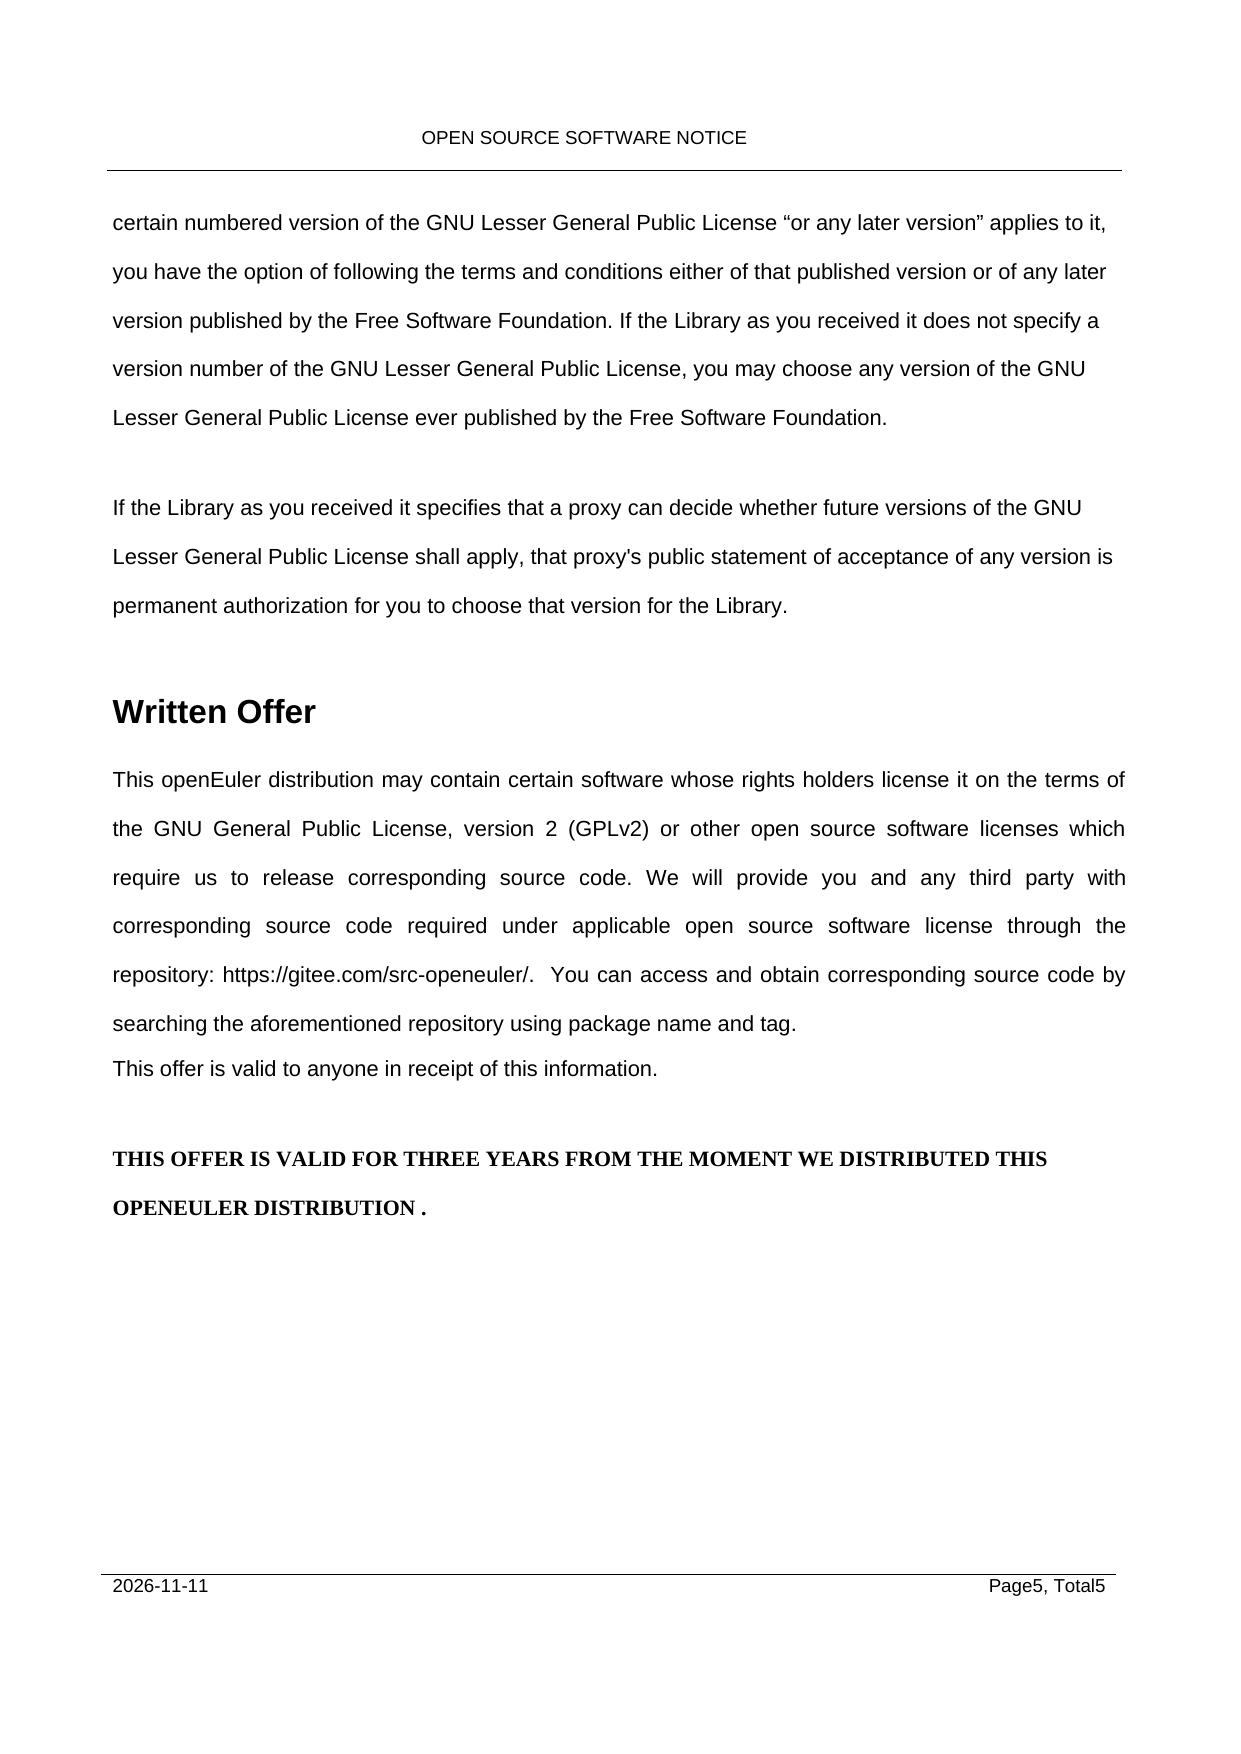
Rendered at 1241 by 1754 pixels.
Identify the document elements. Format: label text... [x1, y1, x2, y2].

text This openEuler distribution may contain certain software whose rights holders license it on the terms of the GNU General Public License, version 2 (GPLv2) or other open source software licenses which require us to release corresponding source code. We will provide you and any third party with corresponding source code required under applicable open source software license through the repository: https://gitee.com/src-openeuler/. You can access and obtain corresponding source code by searching the aforementioned repository using package name and tag. [112, 763, 1128, 1040]
text This offer is valid to anyone in receipt of this information. [112, 1052, 1128, 1085]
text THIS OFFER IS VALID FOR THREE YEARS FROM THE MOMENT WE DISTRIBUTED THIS OPENEULER DISTRIBUTION . [112, 1142, 1128, 1224]
text Written Offer [112, 679, 1128, 744]
text If the Library as you received it specifies that a proxy can decide whether future versions of the GNU Lesser General Public License shall apply, that proxy's public statement of acceptance of any version is permanent authorization for you to choose that version for the Library. [112, 492, 1128, 622]
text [112, 206, 1128, 434]
